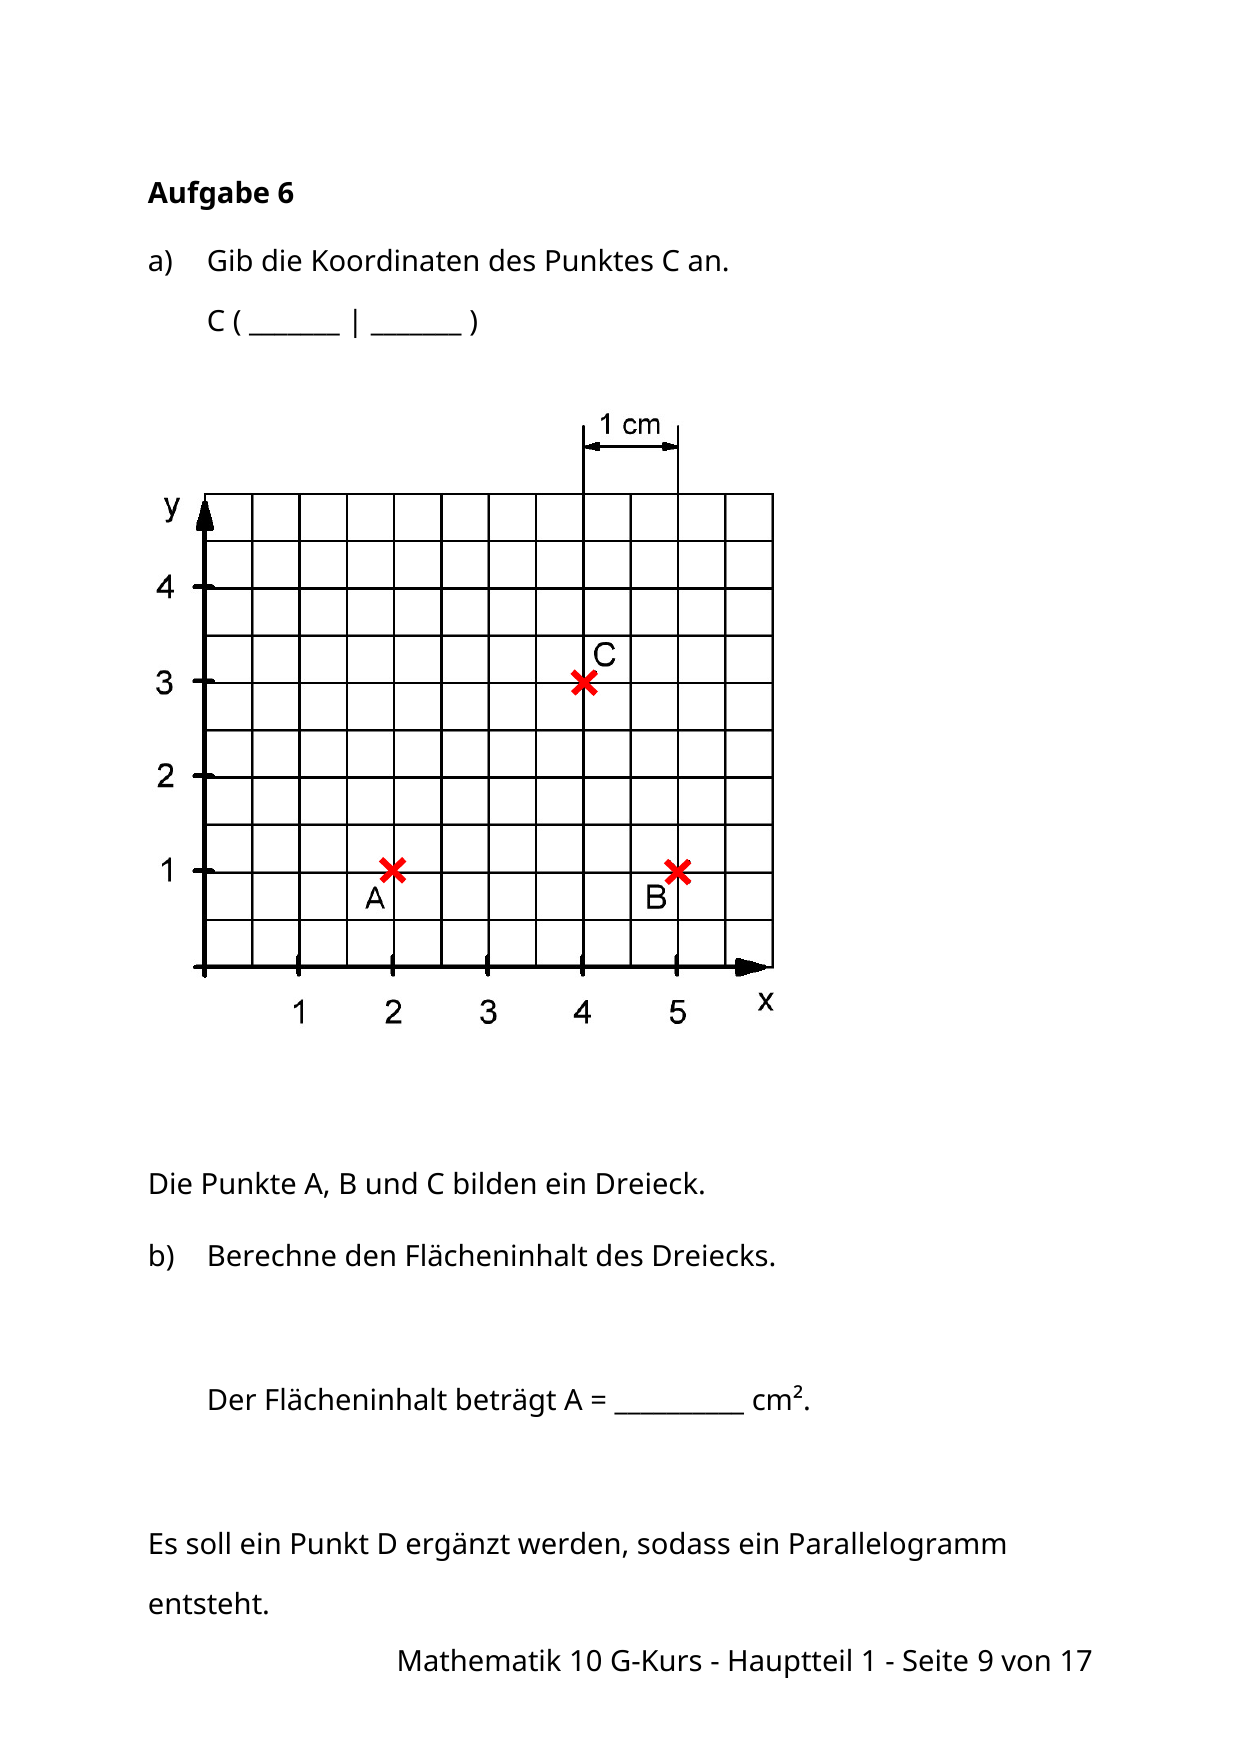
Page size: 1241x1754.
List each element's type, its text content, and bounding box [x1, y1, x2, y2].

list a) Gib die Koordinaten des Punktes C an. C ( _______ | _______ ) [148, 240, 1093, 339]
list Der Flächeninhalt beträgt A = __________ cm². [207, 1379, 1093, 1419]
text Es soll ein Punkt D ergänzt werden, sodass ein Parallelogramm entsteht. [148, 1523, 1093, 1623]
picture [147, 403, 812, 1031]
subtitle Aufgabe 6 [148, 173, 1093, 212]
list b) Berechne den Flächeninhalt des Dreiecks. [148, 1236, 1093, 1275]
text Die Punkte A, B und C bilden ein Dreieck. [148, 1164, 1093, 1203]
